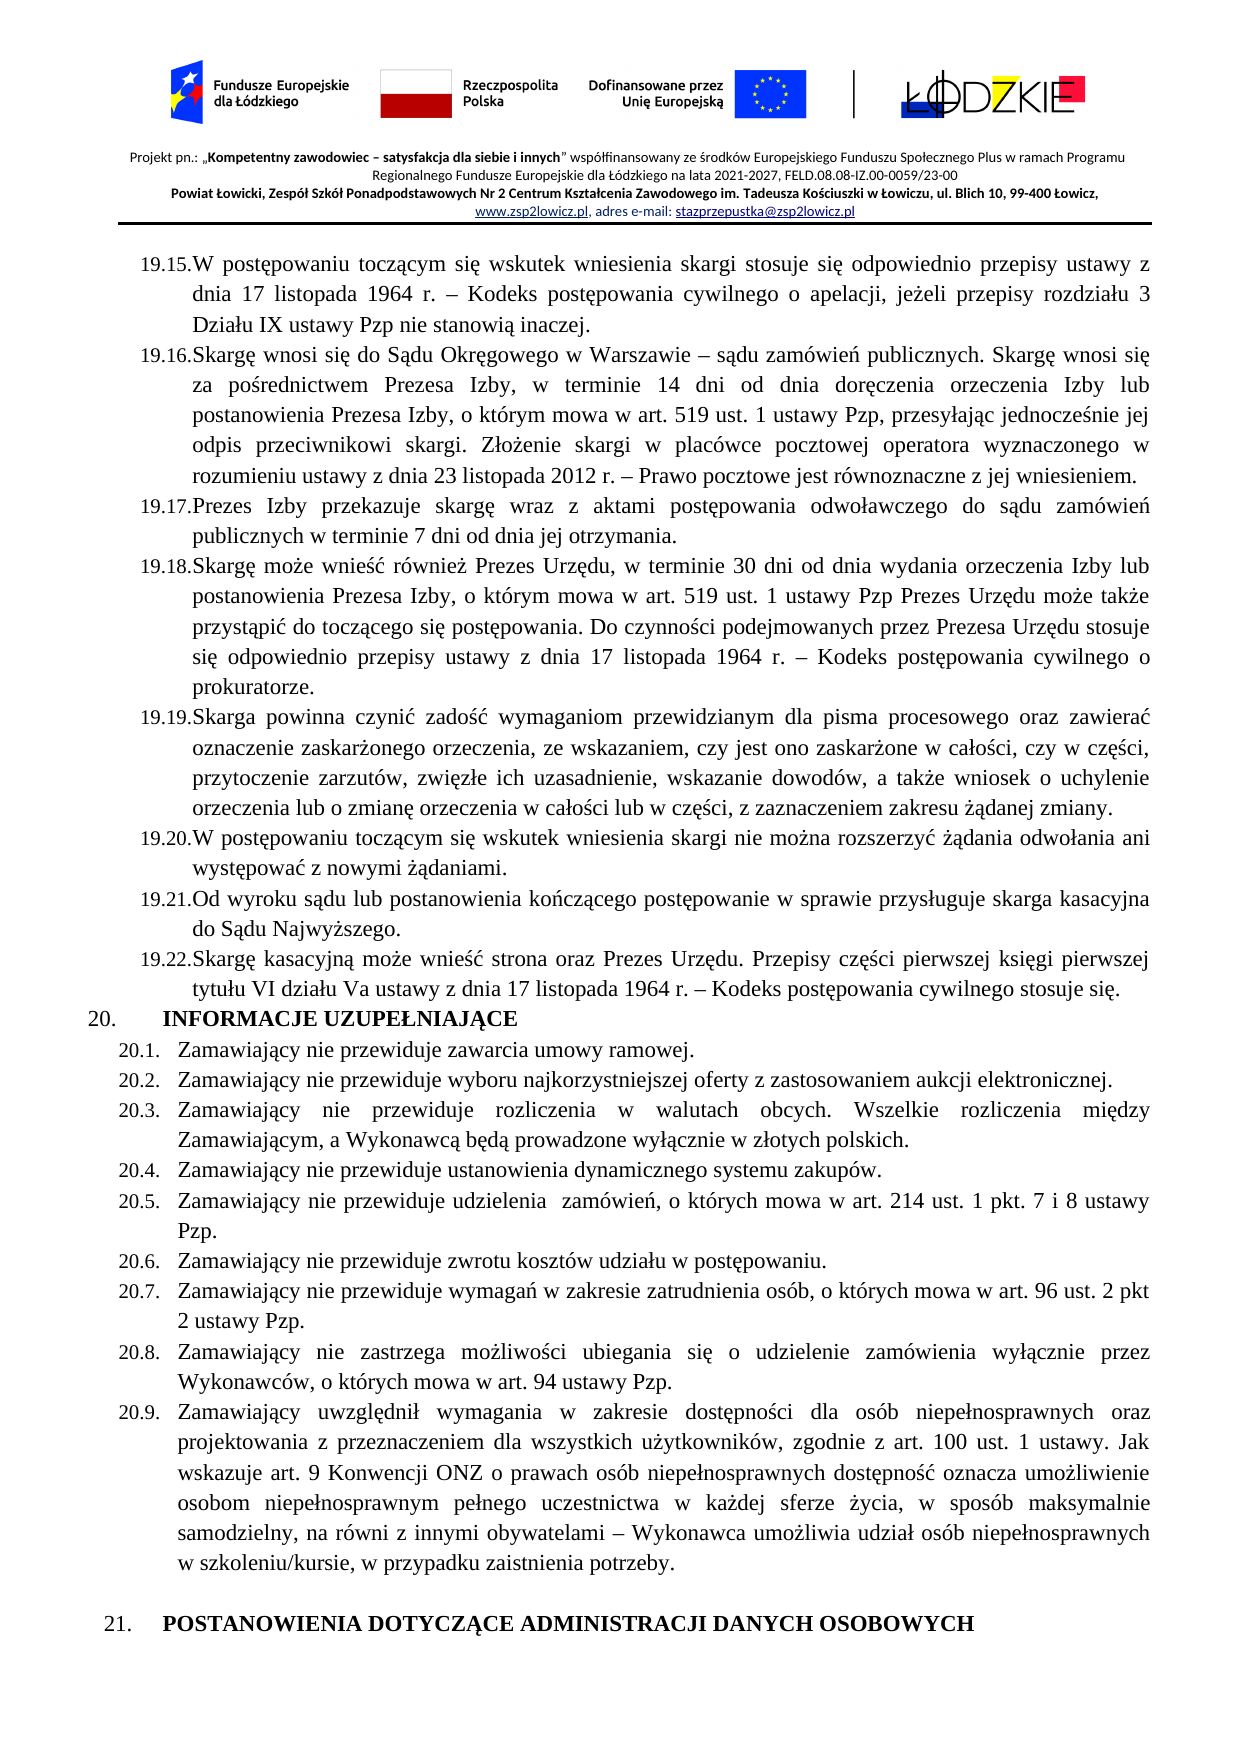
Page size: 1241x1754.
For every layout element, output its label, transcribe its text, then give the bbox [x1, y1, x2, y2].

list Zamawiający nie przewiduje wyboru najkorzystniejszej oferty z zastosowaniem aukcji elektronicznej. [118, 1066, 1152, 1092]
list POSTANOWIENIA DOTYCZĄCE ADMINISTRACJI DANYCH OSOBOWYCH [103, 1610, 1138, 1636]
list Zamawiający nie przewiduje rozliczenia w walutach obcych. Wszelkie rozliczenia między Zamawiającym, a Wykonawcą będą prowadzone wyłącznie w złotych polskich. [118, 1096, 1152, 1153]
picture [155, 44, 1100, 140]
list Zamawiający nie przewiduje udzielenia zamówień, o których mowa w art. 214 ust. 1 pkt. 7 i 8 ustawy Pzp. [118, 1187, 1152, 1243]
list W postępowaniu toczącym się wskutek wniesienia skargi stosuje się odpowiednio przepisy ustawy z dnia 17 listopada 1964 r. – Kodeks postępowania cywilnego o apelacji, jeżeli przepisy rozdziału 3 Działu IX ustawy Pzp nie stanowią inaczej. [140, 250, 1152, 337]
list INFORMACJE UZUPEŁNIAJĄCE [88, 1006, 1152, 1032]
list Zamawiający nie przewiduje ustanowienia dynamicznego systemu zakupów. [118, 1157, 1152, 1183]
list Od wyroku sądu lub postanowienia kończącego postępowanie w sprawie przysługuje skarga kasacyjna do Sądu Najwyższego. [140, 885, 1152, 941]
list Skargę wnosi się do Sądu Okręgowego w Warszawie – sądu zamówień publicznych. Skargę wnosi się za pośrednictwem Prezesa Izby, w terminie 14 dni od dnia doręczenia orzeczenia Izby lub postanowienia Prezesa Izby, o którym mowa w art. 519 ust. 1 ustawy Pzp, przesyłając jednocześnie jej odpis przeciwnikowi skargi. Złożenie skargi w placówce pocztowej operatora wyznaczonego w rozumieniu ustawy z dnia 23 listopada 2012 r. – Prawo pocztowe jest równoznaczne z jej wniesieniem. [140, 341, 1152, 488]
list Zamawiający nie przewiduje zawarcia umowy ramowej. [118, 1036, 1152, 1062]
list Zamawiający nie zastrzega możliwości ubiegania się o udzielenie zamówienia wyłącznie przez Wykonawców, o których mowa w art. 94 ustawy Pzp. [118, 1338, 1152, 1394]
list W postępowaniu toczącym się wskutek wniesienia skargi nie można rozszerzyć żądania odwołania ani występować z nowymi żądaniami. [140, 824, 1152, 881]
list Zamawiający nie przewiduje wymagań w zakresie zatrudnienia osób, o których mowa w art. 96 ust. 2 pkt 2 ustawy Pzp. [118, 1277, 1152, 1334]
list Skargę kasacyjną może wnieść strona oraz Prezes Urzędu. Przepisy części pierwszej księgi pierwszej tytułu VI działu Va ustawy z dnia 17 listopada 1964 r. – Kodeks postępowania cywilnego stosuje się. [140, 945, 1152, 1002]
list Zamawiający nie przewiduje zwrotu kosztów udziału w postępowaniu. [118, 1247, 1152, 1273]
list Skarga powinna czynić zadość wymaganiom przewidzianym dla pisma procesowego oraz zawierać oznaczenie zaskarżonego orzeczenia, ze wskazaniem, czy jest ono zaskarżone w całości, czy w części, przytoczenie zarzutów, zwięzłe ich uzasadnienie, wskazanie dowodów, a także wniosek o uchylenie orzeczenia lub o zmianę orzeczenia w całości lub w części, z zaznaczeniem zakresu żądanej zmiany. [140, 703, 1152, 820]
list Prezes Izby przekazuje skargę wraz z aktami postępowania odwoławczego do sądu zamówień publicznych w terminie 7 dni od dnia jej otrzymania. [140, 492, 1152, 548]
list Skargę może wnieść również Prezes Urzędu, w terminie 30 dni od dnia wydania orzeczenia Izby lub postanowienia Prezesa Izby, o którym mowa w art. 519 ust. 1 ustawy Pzp Prezes Urzędu może także przystąpić do toczącego się postępowania. Do czynności podejmowanych przez Prezesa Urzędu stosuje się odpowiednio przepisy ustawy z dnia 17 listopada 1964 r. – Kodeks postępowania cywilnego o prokuratorze. [140, 552, 1152, 699]
list Zamawiający uwzględnił wymagania w zakresie dostępności dla osób niepełnosprawnych oraz projektowania z przeznaczeniem dla wszystkich użytkowników, zgodnie z art. 100 ust. 1 ustawy. Jak wskazuje art. 9 Konwencji ONZ o prawach osób niepełnosprawnych dostępność oznacza umożliwienie osobom niepełnosprawnym pełnego uczestnictwa w każdej sferze życia, w sposób maksymalnie samodzielny, na równi z innymi obywatelami – Wykonawca umożliwia udział osób niepełnosprawnych w szkoleniu/kursie, w przypadku zaistnienia potrzeby. [118, 1398, 1152, 1576]
